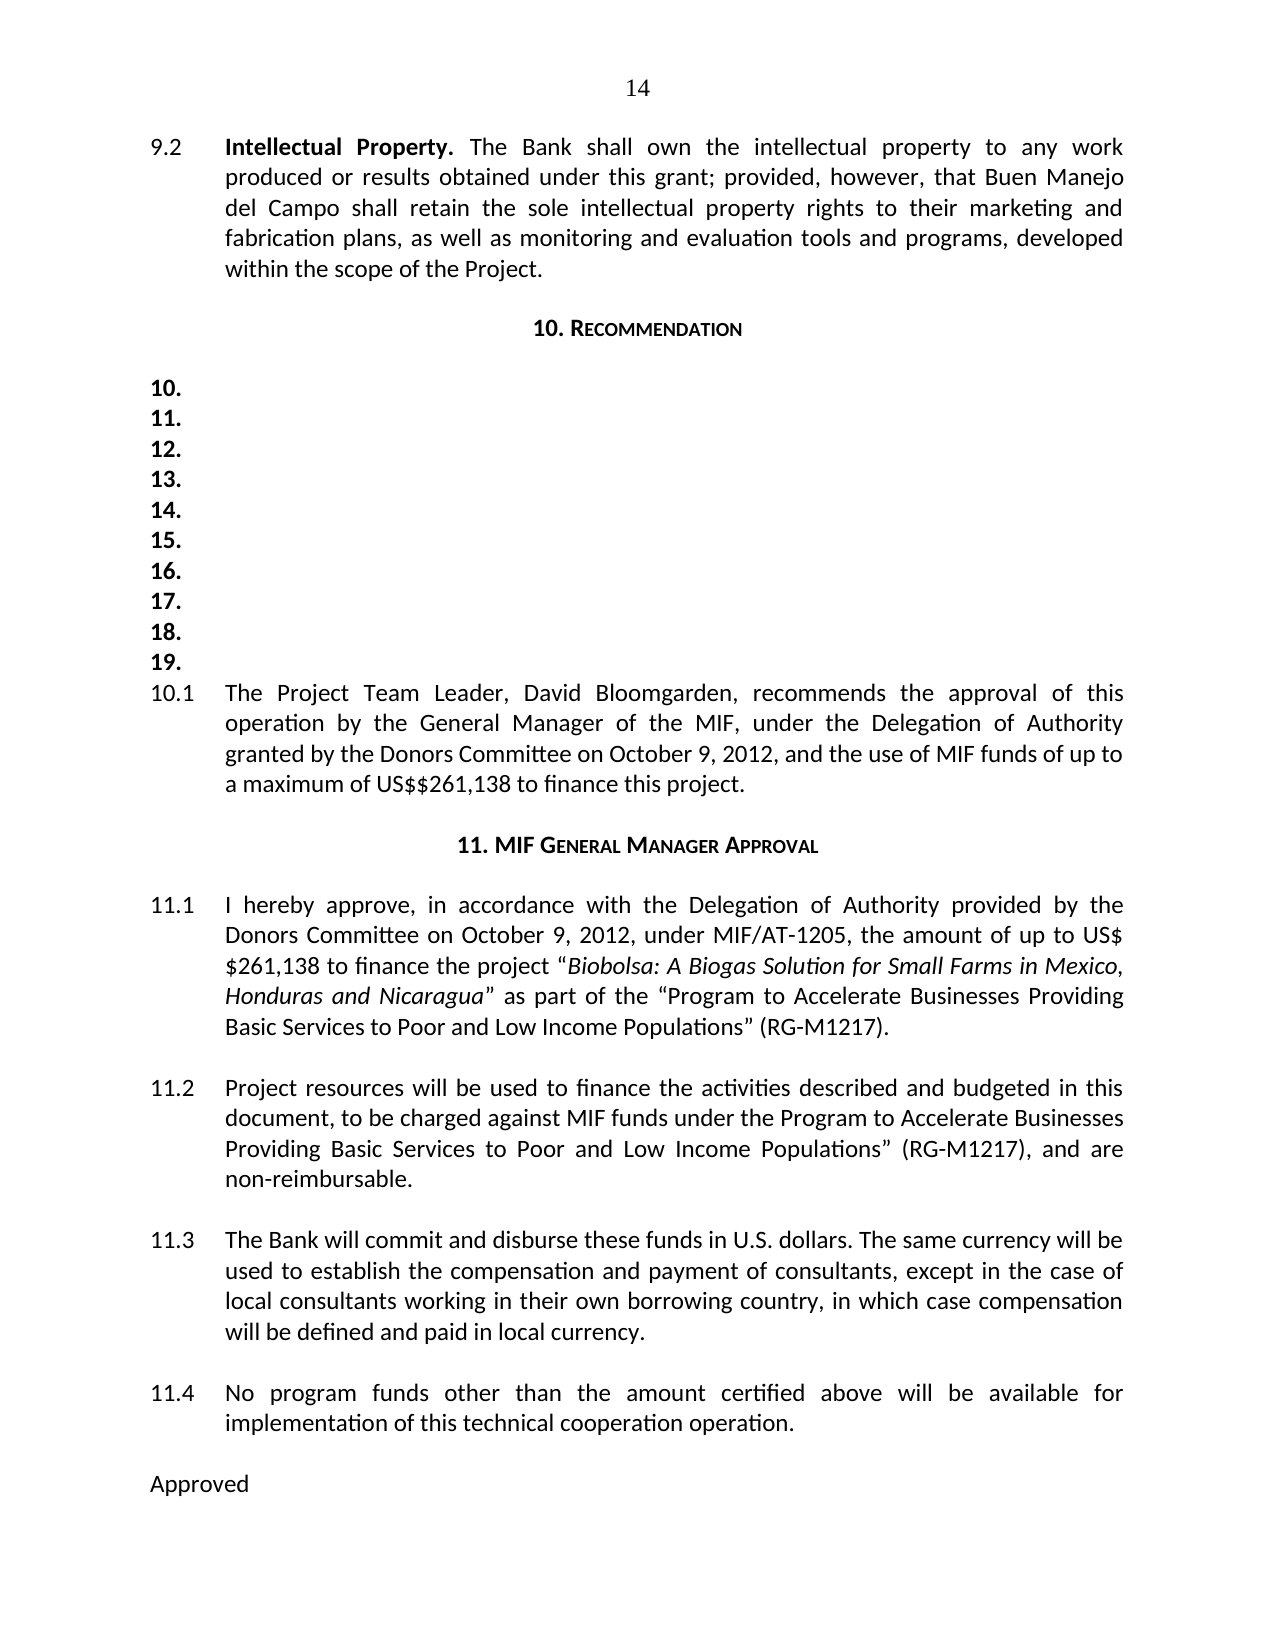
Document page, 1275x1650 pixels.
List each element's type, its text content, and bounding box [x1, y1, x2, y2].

text 10. Recommendation [150, 312, 1125, 343]
text 11.2 Project resources will be used to finance the activities described and budgeted in this document, to be charged against MIF funds under the Program to Accelerate Businesses Providing Basic Services to Poor and Low Income Populations” (RG-M1217), and are non-reimbursable. [150, 1072, 1125, 1194]
text 10.1 The Project Team Leader, David Bloomgarden, recommends the approval of this operation by the General Manager of the MIF, under the Delegation of Authority granted by the Donors Committee on October 9, 2012, and the use of MIF funds of up to a maximum of US$$261,138 to finance this project. [150, 677, 1125, 799]
text 11.3 The Bank will commit and disburse these funds in U.S. dollars. The same currency will be used to establish the compensation and payment of consultants, except in the case of local consultants working in their own borrowing country, in which case compensation will be defined and paid in local currency. [150, 1224, 1125, 1347]
text 11.1 I hereby approve, in accordance with the Delegation of Authority provided by the Donors Committee on October 9, 2012, under MIF/AT-1205, the amount of up to US$$261,138 to finance the project “Biobolsa: A Biogas Solution for Small Farms in Mexico, Honduras and Nicaragua” as part of the “Program to Accelerate Businesses Providing Basic Services to Poor and Low Income Populations” (RG-M1217). [150, 889, 1125, 1041]
text Approved [150, 1469, 1125, 1499]
text 9.2 Intellectual Property. The Bank shall own the intellectual property to any work produced or results obtained under this grant; provided, however, that Buen Manejo del Campo shall retain the sole intellectual property rights to their marketing and fabrication plans, as well as monitoring and evaluation tools and programs, developed within the scope of the Project. [150, 131, 1125, 284]
text 11.4 No program funds other than the amount certified above will be available for implementation of this technical cooperation operation. [150, 1377, 1125, 1438]
text 11. MIF General Manager Approval [150, 829, 1125, 860]
